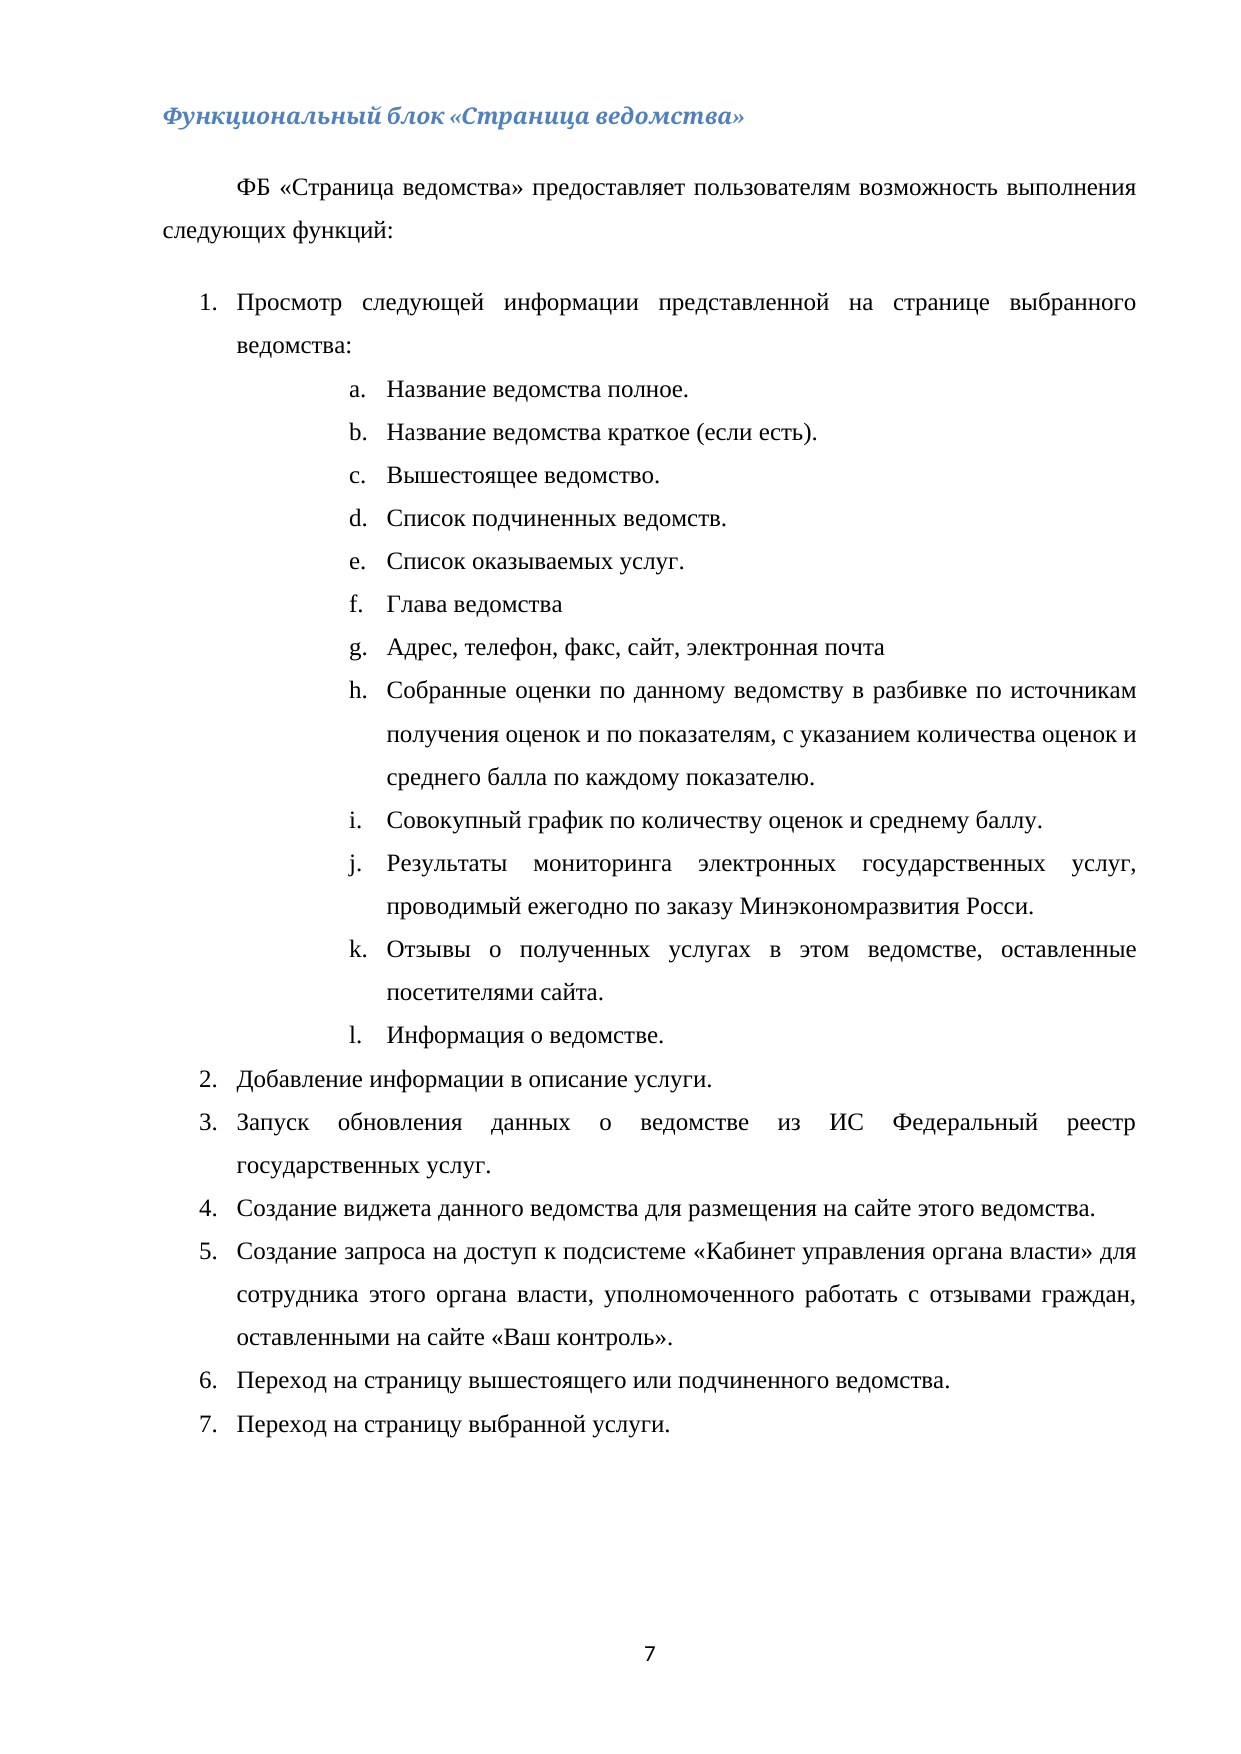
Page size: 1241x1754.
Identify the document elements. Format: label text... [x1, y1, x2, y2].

list Просмотр следующей информации представленной на странице выбранного ведомства: [199, 287, 1137, 359]
subtitle Функциональный блок «Страница ведомства» [162, 103, 1137, 130]
list Глава ведомства [349, 589, 1137, 618]
list Создание виджета данного ведомства для размещения на сайте этого ведомства. [199, 1193, 1137, 1222]
list Название ведомства полное. [349, 374, 1137, 402]
text ФБ «Страница ведомства» предоставляет пользователям возможность выполнения следующих функций: [162, 172, 1137, 244]
list Добавление информации в описание услуги. [199, 1064, 1137, 1092]
list Переход на страницу вышестоящего или подчиненного ведомства. [199, 1366, 1137, 1394]
list Собранные оценки по данному ведомству в разбивке по источникам получения оценок и по показателям, с указанием количества оценок и среднего балла по каждому показателю. [349, 676, 1137, 791]
list Создание запроса на доступ к подсистеме «Кабинет управления органа власти» для сотрудника этого органа власти, уполномоченного работать с отзывами граждан, оставленными на сайте «Ваш контроль». [199, 1236, 1137, 1351]
list Совокупный график по количеству оценок и среднему баллу. [349, 805, 1137, 834]
list Переход на страницу выбранной услуги. [199, 1409, 1137, 1437]
list Список оказываемых услуг. [349, 546, 1137, 575]
list Отзывы о полученных услугах в этом ведомстве, оставленные посетителями сайта. [349, 934, 1137, 1006]
list Вышестоящее ведомство. [349, 460, 1137, 489]
list Запуск обновления данных о ведомстве из ИС Федеральный реестр государственных услуг. [199, 1107, 1137, 1179]
list Результаты мониторинга электронных государственных услуг, проводимый ежегодно по заказу Минэкономразвития Росси. [349, 848, 1137, 920]
list Название ведомства краткое (если есть). [349, 417, 1137, 446]
list Адрес, телефон, факс, сайт, электронная почта [349, 632, 1137, 661]
list Список подчиненных ведомств. [349, 503, 1137, 532]
list Информация о ведомстве. [349, 1021, 1137, 1049]
